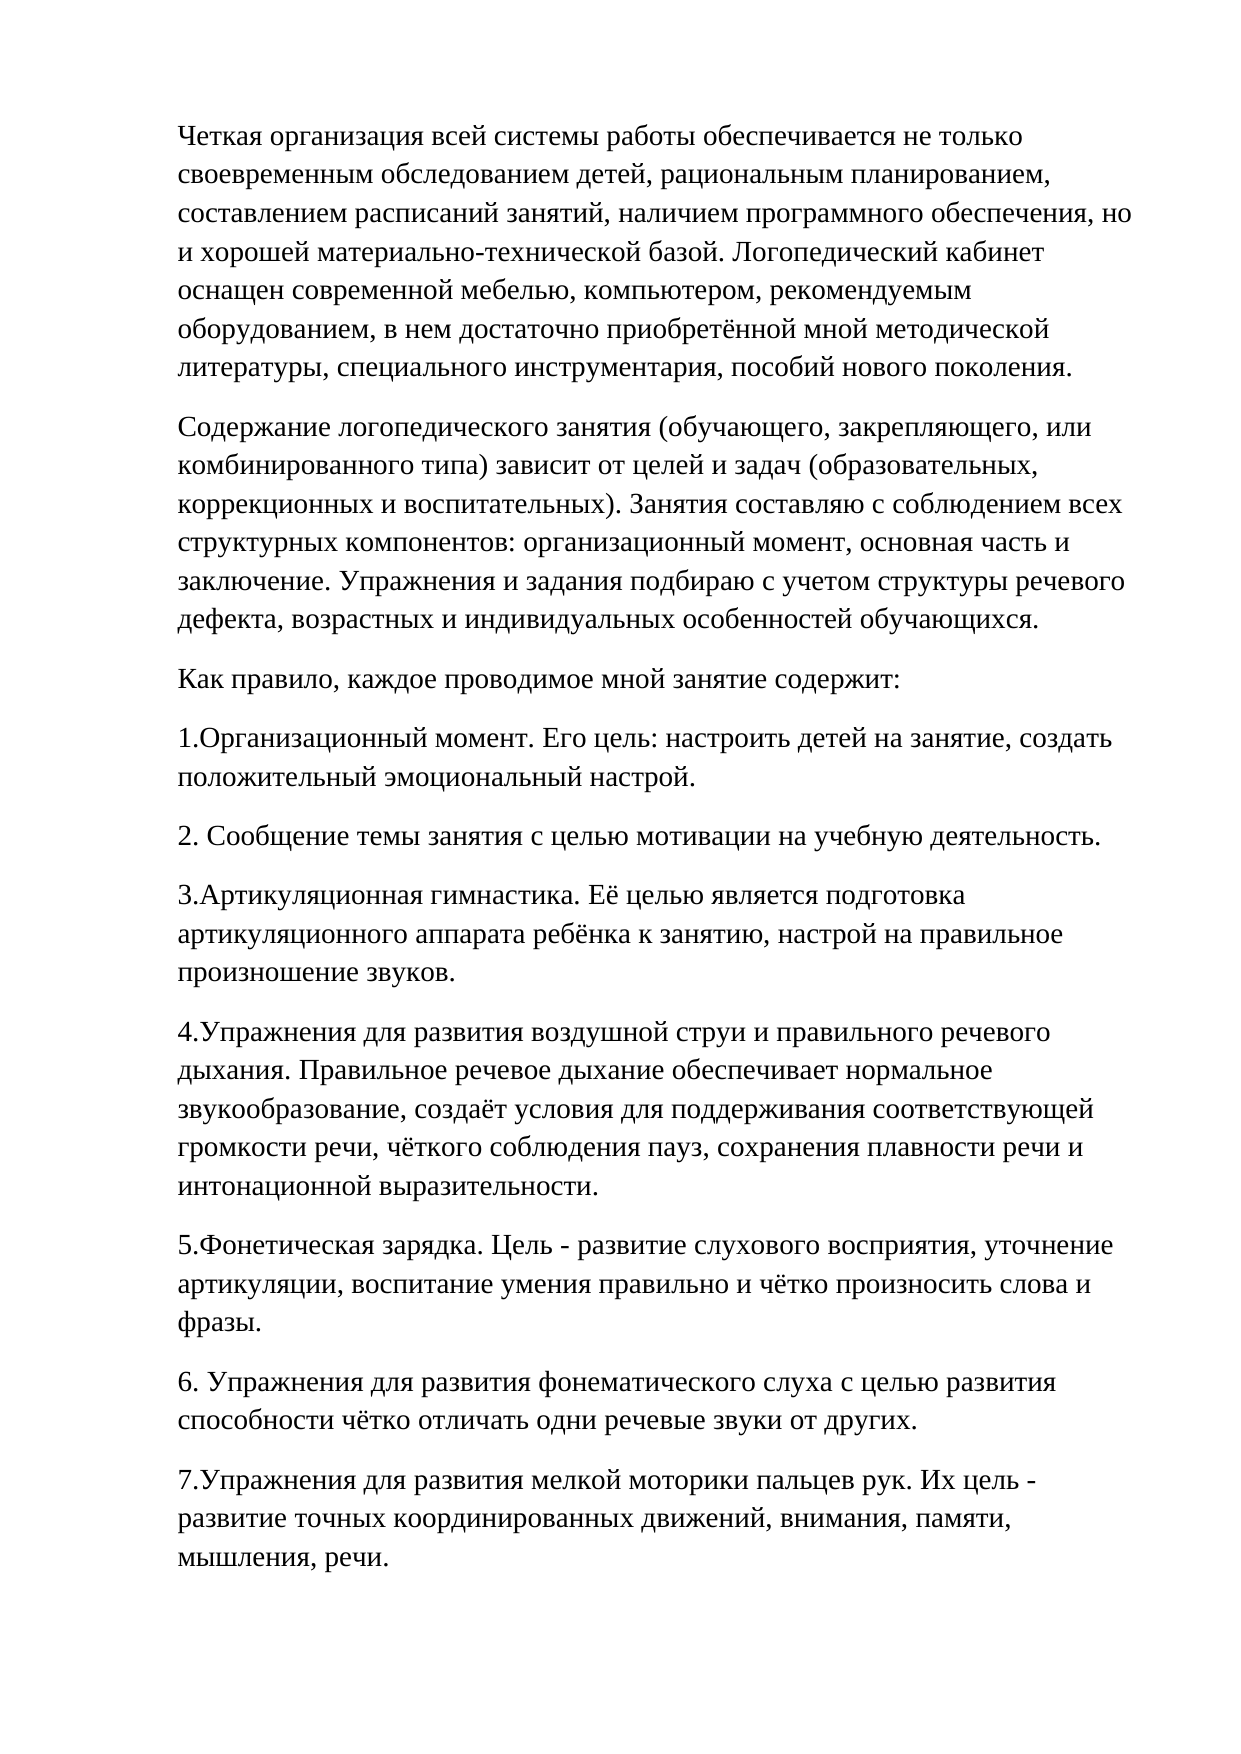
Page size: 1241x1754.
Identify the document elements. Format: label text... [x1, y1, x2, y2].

text 2. Сообщение темы занятия с целью мотивации на учебную деятельность. [177, 818, 1152, 852]
text 4.Упражнения для развития воздушной струи и правильного речевого дыхания. Правильное речевое дыхание обеспечивает нормальное звукообразование, создаёт условия для поддерживания соответствующей громкости речи, чёткого соблюдения пауз, сохранения плавности речи и интонационной выразительности. [177, 1014, 1152, 1202]
text Содержание логопедического занятия (обучающего, закрепляющего, или комбинированного типа) зависит от целей и задач (образовательных, коррекционных и воспитательных). Занятия составляю с соблюдением всех структурных компонентов: организационный момент, основная часть и заключение. Упражнения и задания подбираю с учетом структуры речевого дефекта, возрастных и индивидуальных особенностей обучающихся. [177, 409, 1152, 635]
text 3.Артикуляционная гимнастика. Её целью является подготовка артикуляционного аппарата ребёнка к занятию, настрой на правильное произношение звуков. [177, 877, 1152, 988]
text 6. Упражнения для развития фонематического слуха с целью развития способности чётко отличать одни речевые звуки от других. [177, 1364, 1152, 1436]
text 1.Организационный момент. Его цель: настроить детей на занятие, создать положительный эмоциональный настрой. [177, 720, 1152, 792]
text Четкая организация всей системы работы обеспечивается не только своевременным обследованием детей, рациональным планированием, составлением расписаний занятий, наличием программного обеспечения, но и хорошей материально-технической базой. Логопедический кабинет оснащен современной мебелью, компьютером, рекомендуемым оборудованием, в нем достаточно приобретённой мной методической литературы, специального инструментария, пособий нового поколения. [177, 118, 1152, 383]
text 5.Фонетическая зарядка. Цель - развитие слухового восприятия, уточнение артикуляции, воспитание умения правильно и чётко произносить слова и фразы. [177, 1227, 1152, 1338]
text 7.Упражнения для развития мелкой моторики пальцев рук. Их цель - развитие точных координированных движений, внимания, памяти, мышления, речи. [177, 1462, 1152, 1572]
text Как правило, каждое проводимое мной занятие содержит: [177, 661, 1152, 694]
